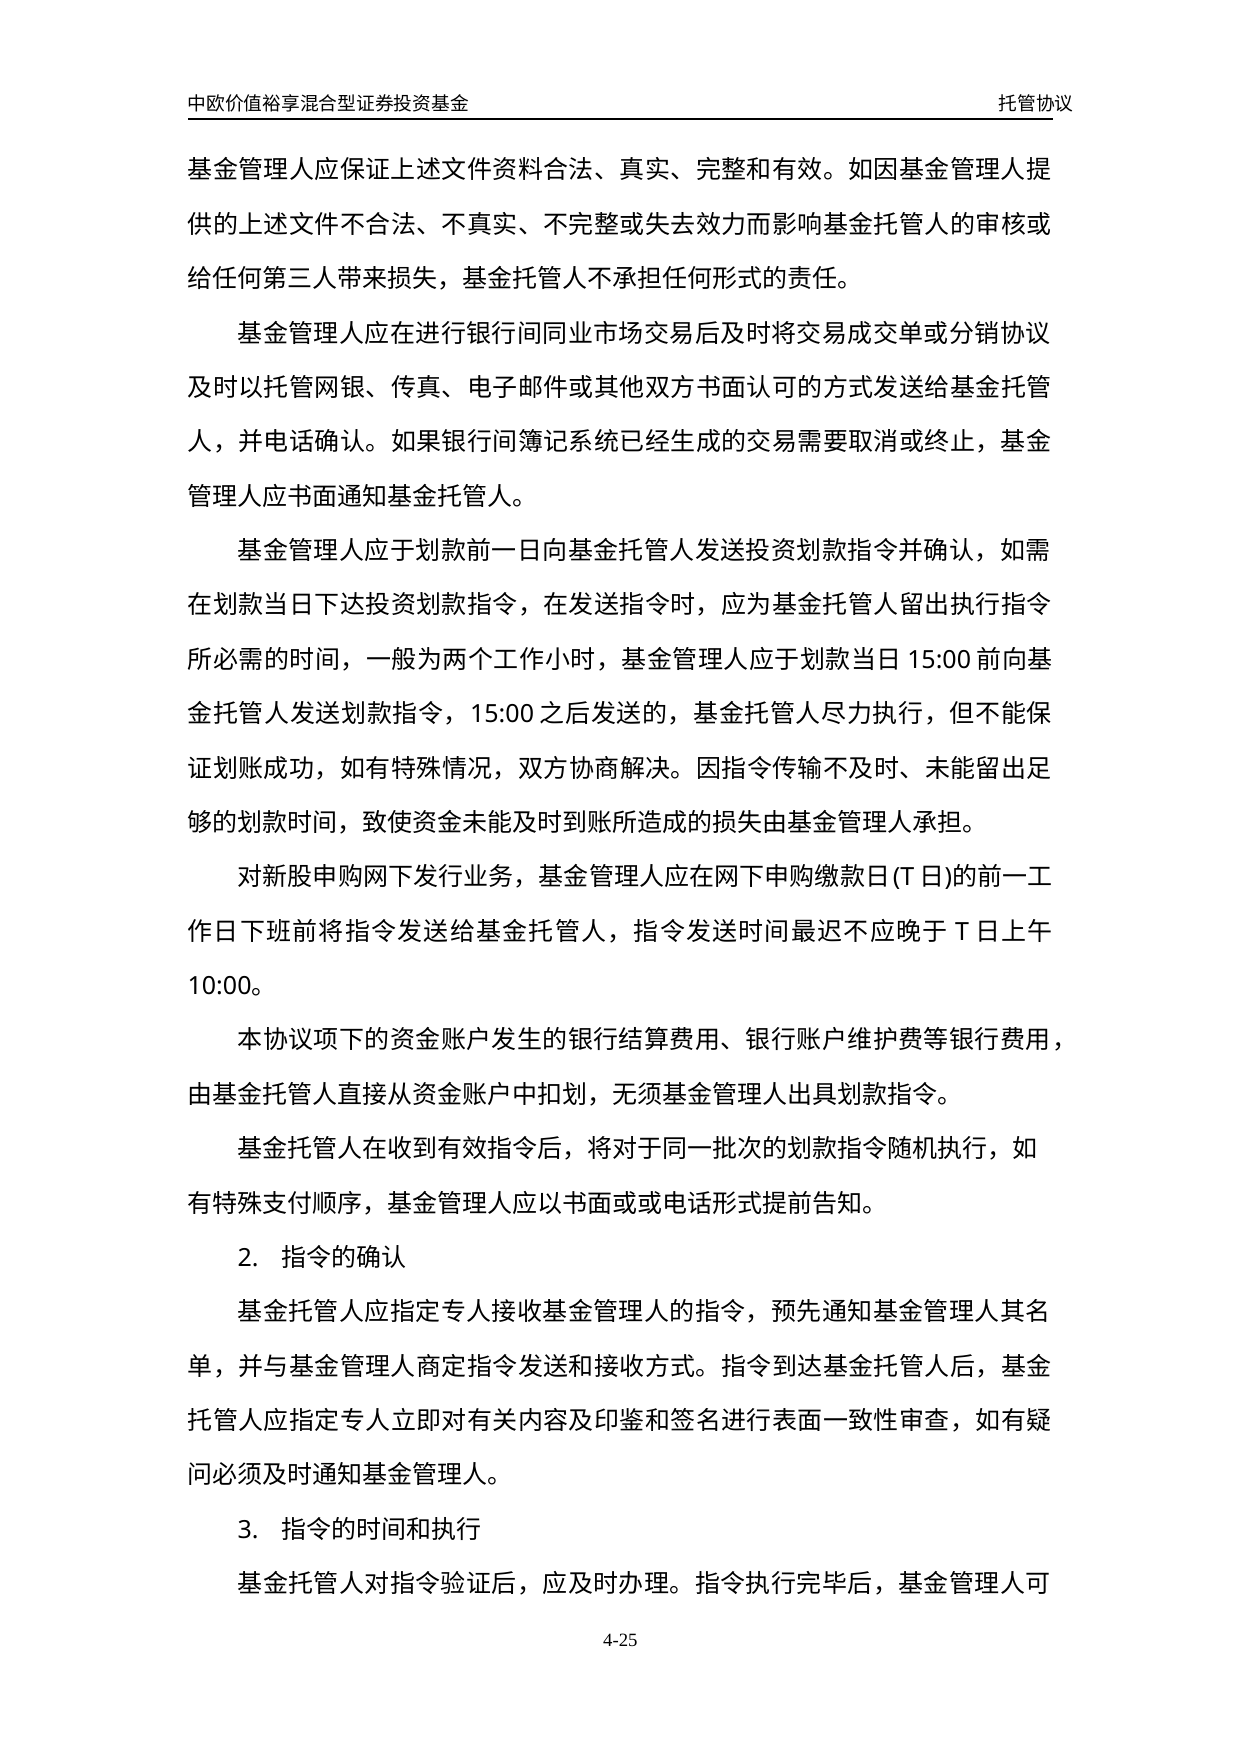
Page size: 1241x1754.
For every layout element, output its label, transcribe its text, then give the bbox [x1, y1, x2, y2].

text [187, 150, 1053, 295]
text 基金管理人应在进行银行间同业市场交易后及时将交易成交单或分销协议及时以托管网银、传真、电子邮件或其他双方书面认可的方式发送给基金托管人，并电话确认。如果银行间簿记系统已经生成的交易需要取消或终止，基金管理人应书面通知基金托管人。 [187, 313, 1053, 512]
text 基金托管人应指定专人接收基金管理人的指令，预先通知基金管理人其名单，并与基金管理人商定指令发送和接收方式。指令到达基金托管人后，基金托管人应指定专人立即对有关内容及印鉴和签名进行表面一致性审查，如有疑问必须及时通知基金管理人。 [187, 1292, 1053, 1491]
text 对新股申购网下发行业务，基金管理人应在网下申购缴款日(T日)的前一工作日下班前将指令发送给基金托管人，指令发送时间最迟不应晚于T日上午10:00。 [187, 857, 1053, 1002]
text 基金管理人应于划款前一日向基金托管人发送投资划款指令并确认，如需在划款当日下达投资划款指令，在发送指令时，应为基金托管人留出执行指令所必需的时间，一般为两个工作小时，基金管理人应于划款当日15:00前向基金托管人发送划款指令，15:00之后发送的，基金托管人尽力执行，但不能保证划账成功，如有特殊情况，双方协商解决。因指令传输不及时、未能留出足够的划款时间，致使资金未能及时到账所造成的损失由基金管理人承担。 [187, 531, 1053, 839]
list 指令的确认 [237, 1237, 1053, 1274]
text 基金托管人在收到有效指令后，将对于同一批次的划款指令随机执行，如有特殊支付顺序，基金管理人应以书面或或电话形式提前告知。 [187, 1129, 1053, 1219]
text 本协议项下的资金账户发生的银行结算费用、银行账户维护费等银行费用，由基金托管人直接从资金账户中扣划，无须基金管理人出具划款指令。 [187, 1020, 1053, 1111]
list 指令的时间和执行 [237, 1509, 1053, 1546]
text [187, 1564, 1053, 1600]
